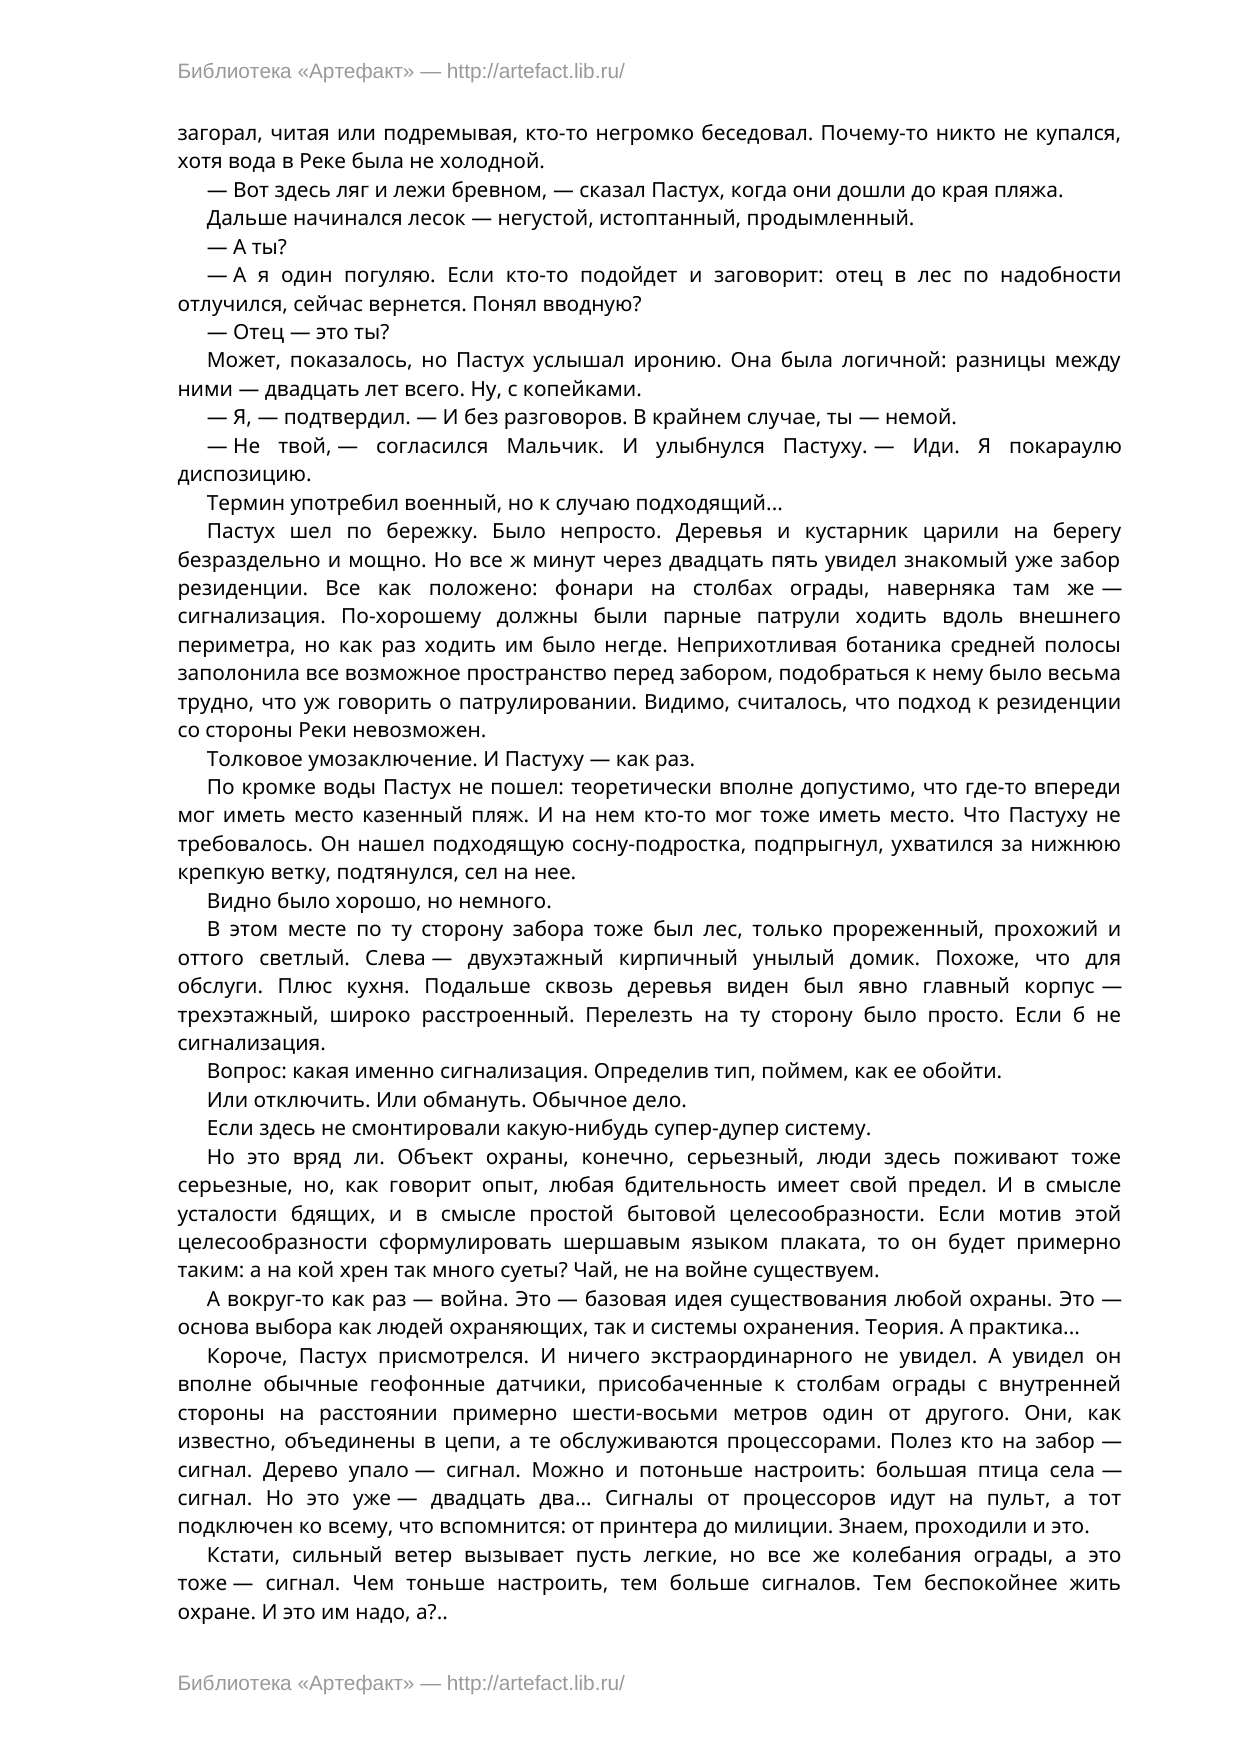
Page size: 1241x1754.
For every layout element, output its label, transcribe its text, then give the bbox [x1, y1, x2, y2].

text Толковое умозаключение. И Пастуху — как раз. [177, 744, 1122, 772]
text Но это вряд ли. Объект охраны, конечно, серьезный, люди здесь поживают тоже серьезные, но, как говорит опыт, любая бдительность имеет свой предел. И в смысле усталости бдящих, и в смысле простой бытовой целесообразности. Если мотив этой целесообразности сформулировать шершавым языком плаката, то он будет примерно таким: а на кой хрен так много суеты? Чай, не на войне существуем. [177, 1142, 1122, 1284]
text — Я, — подтвердил. — И без разговоров. В крайнем случае, ты — немой. [177, 402, 1122, 431]
text Короче, Пастух присмотрелся. И ничего экстраординарного не увидел. А увидел он вполне обычные геофонные датчики, присобаченные к столбам ограды с внутренней стороны на расстоянии примерно шести-восьми метров один от другого. Они, как известно, объединены в цепи, а те обслуживаются процессорами. Полез кто на забор — сигнал. Дерево упало — сигнал. Можно и потоньше настроить: большая птица села — сигнал. Но это уже — двадцать два... Сигналы от процессоров идут на пульт, а тот подключен ко всему, что вспомнится: от принтера до милиции. Знаем, проходили и это. [177, 1341, 1122, 1540]
text — А я один погуляю. Если кто-то подойдет и заговорит: отец в лес по надобности отлучился, сейчас вернется. Понял вводную? [177, 260, 1122, 317]
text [177, 118, 1122, 175]
text Если здесь не смонтировали какую-нибудь супер-дупер систему. [177, 1113, 1122, 1142]
text Или отключить. Или обмануть. Обычное дело. [177, 1085, 1122, 1113]
text По кромке воды Пастух не пошел: теоретически вполне допустимо, что где-то впереди мог иметь место казенный пляж. И на нем кто-то мог тоже иметь место. Что Пастуху не требовалось. Он нашел подходящую сосну-подростка, подпрыгнул, ухватился за нижнюю крепкую ветку, подтянулся, сел на нее. [177, 772, 1122, 886]
text Дальше начинался лесок — негустой, истоптанный, продымленный. [177, 203, 1122, 232]
text Кстати, сильный ветер вызывает пусть легкие, но все же колебания ограды, а это тоже — сигнал. Чем тоньше настроить, тем больше сигналов. Тем беспокойнее жить охране. И это им надо, а?.. [177, 1540, 1122, 1625]
text — Не твой, — согласился Мальчик. И улыбнулся Пастуху. — Иди. Я покараулю диспозицию. [177, 431, 1122, 488]
text — Вот здесь ляг и лежи бревном, — сказал Пастух, когда они дошли до края пляжа. [177, 175, 1122, 203]
text Может, показалось, но Пастух услышал иронию. Она была логичной: разницы между ними — двадцать лет всего. Ну, с копейками. [177, 346, 1122, 402]
text В этом месте по ту сторону забора тоже был лес, только прореженный, прохожий и оттого светлый. Слева — двухэтажный кирпичный унылый домик. Похоже, что для обслуги. Плюс кухня. Подальше сквозь деревья виден был явно главный корпус — трехэтажный, широко расстроенный. Перелезть на ту сторону было просто. Если б не сигнализация. [177, 914, 1122, 1057]
text Термин употребил военный, но к случаю подходящий... [177, 488, 1122, 516]
text — Отец — это ты? [177, 317, 1122, 346]
text Вопрос: какая именно сигнализация. Определив тип, поймем, как ее обойти. [177, 1057, 1122, 1085]
text А вокруг-то как раз — война. Это — базовая идея существования любой охраны. Это — основа выбора как людей охраняющих, так и системы охранения. Теория. А практика... [177, 1284, 1122, 1341]
text — А ты? [177, 232, 1122, 260]
text Видно было хорошо, но немного. [177, 886, 1122, 914]
text Пастух шел по бережку. Было непросто. Деревья и кустарник царили на берегу безраздельно и мощно. Но все ж минут через двадцать пять увидел знакомый уже забор резиденции. Все как положено: фонари на столбах ограды, наверняка там же — сигнализация. По-хорошему должны были парные патрули ходить вдоль внешнего периметра, но как раз ходить им было негде. Неприхотливая ботаника средней полосы заполонила все возможное пространство перед забором, подобраться к нему было весьма трудно, что уж говорить о патрулировании. Видимо, считалось, что подход к резиденции со стороны Реки невозможен. [177, 516, 1122, 744]
